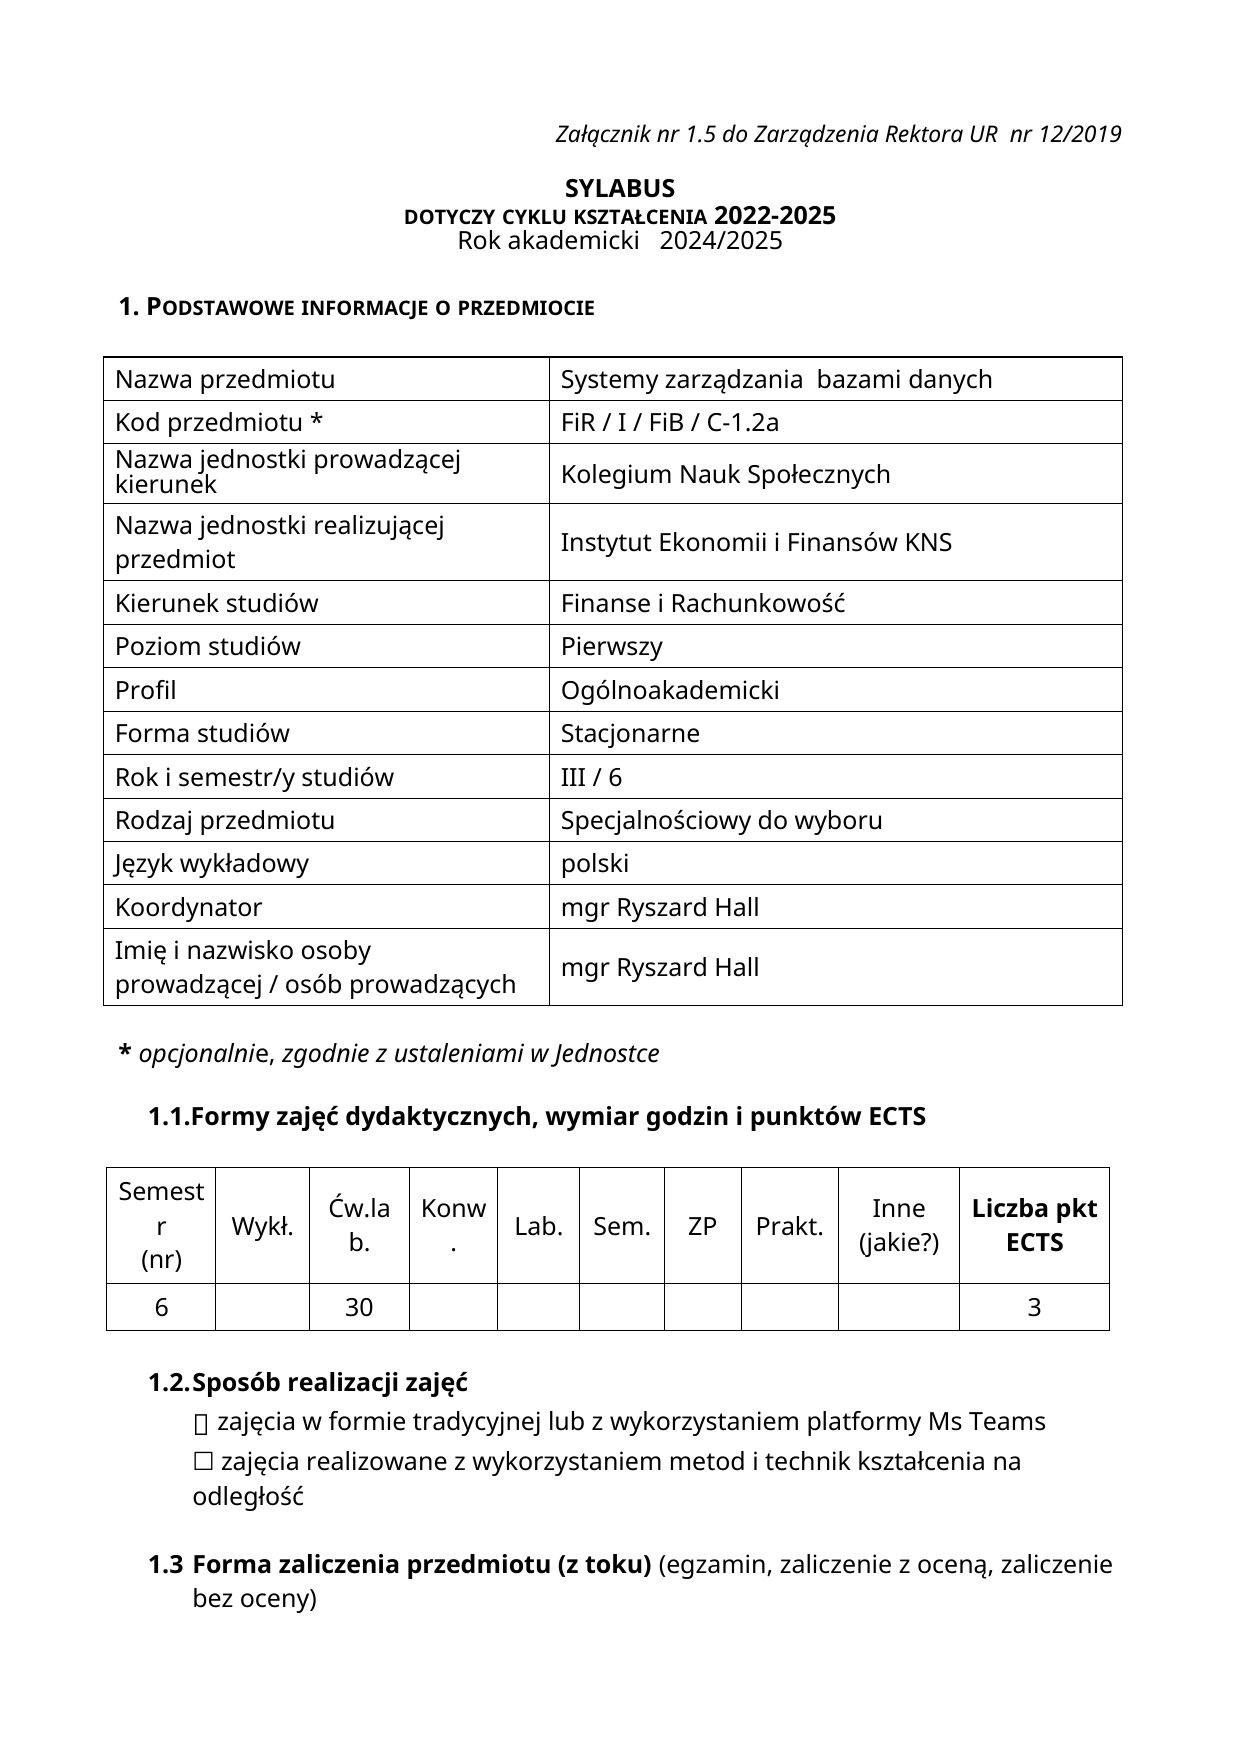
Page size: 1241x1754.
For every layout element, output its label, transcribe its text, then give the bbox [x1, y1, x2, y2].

table_cell Forma studiów [104, 712, 549, 754]
text 1. Podstawowe informacje o przedmiocie [118, 288, 1122, 322]
table_header Systemy zarządzania bazami danych [550, 358, 1122, 400]
text Załącznik nr 1.5 do Zarządzenia Rektora UR nr 12/2019 [118, 118, 1122, 149]
table_cell Stacjonarne [550, 712, 1122, 754]
table_cell 6 [107, 1284, 215, 1330]
table_header Prakt. [742, 1168, 838, 1282]
table_cell Rodzaj przedmiotu [104, 799, 549, 841]
table_cell III / 6 [550, 755, 1122, 797]
text dotyczy cyklu kształcenia 2022-2025 [118, 204, 1122, 229]
table_cell Instytut Ekonomii i Finansów KNS [550, 504, 1122, 580]
table_cell Koordynator [104, 885, 549, 928]
table_cell Rok i semestr/y studiów [104, 755, 549, 797]
table_header Wykł. [216, 1168, 309, 1282]
table_cell Finanse i Rachunkowość [550, 581, 1122, 624]
table_header Nazwa przedmiotu [104, 358, 549, 400]
table_cell Kod przedmiotu * [104, 401, 549, 443]
table_header Konw. [410, 1168, 497, 1282]
table_header Inne (jakie?) [839, 1168, 959, 1282]
table_cell Język wykładowy [104, 842, 549, 884]
table_cell polski [550, 842, 1122, 884]
text SYLABUS [118, 170, 1122, 204]
table_header ZP [665, 1168, 741, 1282]
table_cell mgr Ryszard Hall [550, 929, 1122, 1005]
table_cell Pierwszy [550, 625, 1122, 667]
table_cell Ogólnoakademicki [550, 668, 1122, 711]
table_header Sem. [580, 1168, 664, 1282]
table_header Liczba pkt ECTS [960, 1168, 1109, 1282]
table_cell [742, 1284, 838, 1330]
table_cell Imię i nazwisko osoby prowadzącej / osób prowadzących [104, 929, 549, 1005]
table_cell FiR / I / FiB / C-1.2a [550, 401, 1122, 443]
table_cell 30 [310, 1284, 409, 1330]
text * opcjonalnie, zgodnie z ustaleniami w Jednostce [118, 1035, 1122, 1069]
text Rok akademicki 2024/2025 [118, 229, 1122, 254]
table_cell 3 [960, 1284, 1109, 1330]
table_cell Profil [104, 668, 549, 711]
table_cell mgr Ryszard Hall [550, 885, 1122, 928]
table_cell Poziom studiów [104, 625, 549, 667]
text 1.1.Formy zajęć dydaktycznych, wymiar godzin i punktów ECTS [148, 1099, 1122, 1133]
table_cell [216, 1284, 309, 1330]
table_cell Nazwa jednostki realizującej przedmiot [104, 504, 549, 580]
text 1.3 Forma zaliczenia przedmiotu (z toku) (egzamin, zaliczenie z oceną, zaliczenie bez oceny) [148, 1546, 1122, 1614]
table_header Ćw.lab. [310, 1168, 409, 1282]
text  zajęcia w formie tradycyjnej lub z wykorzystaniem platformy Ms Teams [192, 1399, 1122, 1444]
table_header Lab. [498, 1168, 579, 1282]
table_cell [498, 1284, 579, 1330]
table_cell [665, 1284, 741, 1330]
table_cell Kolegium Nauk Społecznych [550, 444, 1122, 503]
table_cell Specjalnościowy do wyboru [550, 799, 1122, 841]
text ☐ zajęcia realizowane z wykorzystaniem metod i technik kształcenia na odległość [192, 1444, 1122, 1512]
table_header Semestr (nr) [107, 1168, 215, 1282]
table_cell [580, 1284, 664, 1330]
table_cell [410, 1284, 497, 1330]
table_cell Kierunek studiów [104, 581, 549, 624]
table_cell [839, 1284, 959, 1330]
text 1.2. Sposób realizacji zajęć [148, 1365, 1122, 1399]
table_cell Nazwa jednostki prowadzącej kierunek [104, 444, 549, 503]
